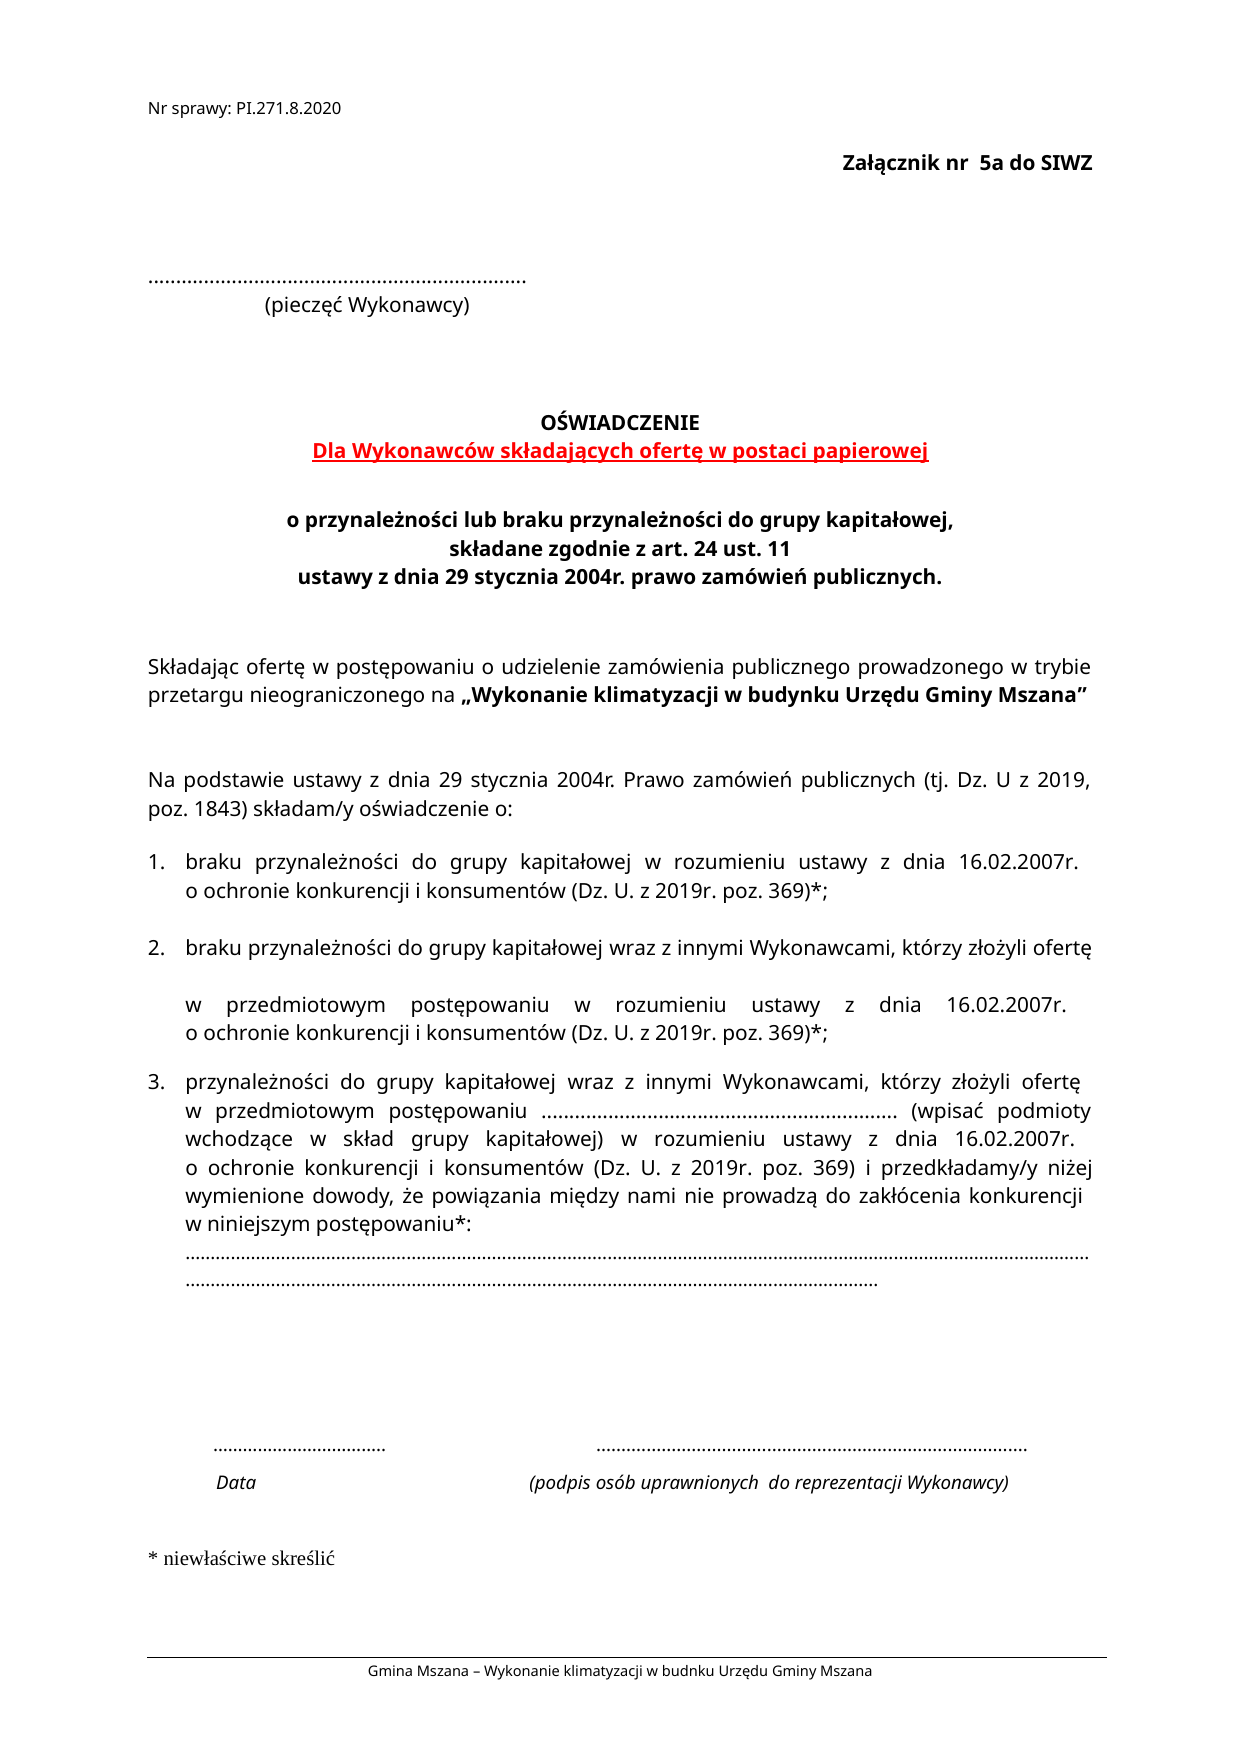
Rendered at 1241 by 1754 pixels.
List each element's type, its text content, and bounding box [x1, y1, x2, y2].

text Składając ofertę w postępowaniu o udzielenie zamówienia publicznego prowadzonego w trybie przetargu nieograniczonego na „Wykonanie klimatyzacji w budynku Urzędu Gminy Mszana” [148, 652, 1093, 709]
text .................................................................... [148, 261, 1211, 290]
text …………………………….. ...................................................................................... [148, 1432, 1093, 1457]
text (pieczęć Wykonawcy) [148, 290, 1211, 318]
text OŚWIADCZENIE [148, 408, 1093, 436]
list przynależności do grupy kapitałowej wraz z innymi Wykonawcami, którzy złożyli ofertę w przedmiotowym postępowaniu ................................................................ (wpisać podmioty wchodzące w skład grupy kapitałowej) w rozumieniu ustawy z dnia 16.02.2007r. o ochronie konkurencji i konsumentów (Dz. U. z 2019r. poz. 369) i przedkładamy/y niżej wymienione dowody, że powiązania między nami nie prowadzą do zakłócenia konkurencji w niniejszym postępowaniu*: [148, 1067, 1093, 1238]
text składane zgodnie z art. 24 ust. 11 [148, 534, 1093, 562]
text Data (podpis osób uprawnionych do reprezentacji Wykonawcy) [148, 1470, 1093, 1495]
list braku przynależności do grupy kapitałowej wraz z innymi Wykonawcami, którzy złożyli ofertę w przedmiotowym postępowaniu w rozumieniu ustawy z dnia 16.02.2007r. o ochronie konkurencji i konsumentów (Dz. U. z 2019r. poz. 369)*; [148, 933, 1093, 1047]
list braku przynależności do grupy kapitałowej w rozumieniu ustawy z dnia 16.02.2007r. o ochronie konkurencji i konsumentów (Dz. U. z 2019r. poz. 369)*; [148, 847, 1093, 904]
text Na podstawie ustawy z dnia 29 stycznia 2004r. Prawo zamówień publicznych (tj. Dz. U z 2019, poz. 1843) składam/y oświadczenie o: [148, 766, 1093, 822]
text Dla Wykonawców składających ofertę w postaci papierowej [148, 436, 1093, 464]
text Załącznik nr 5a do SIWZ [148, 148, 1093, 176]
list .............................................................................................................................................................................................................................................................................................................................. [185, 1238, 1093, 1292]
text * niewłaściwe skreślić [148, 1546, 1093, 1570]
text o przynależności lub braku przynależności do grupy kapitałowej, [148, 506, 1093, 534]
text ustawy z dnia 29 stycznia 2004r. prawo zamówień publicznych. [148, 562, 1093, 591]
